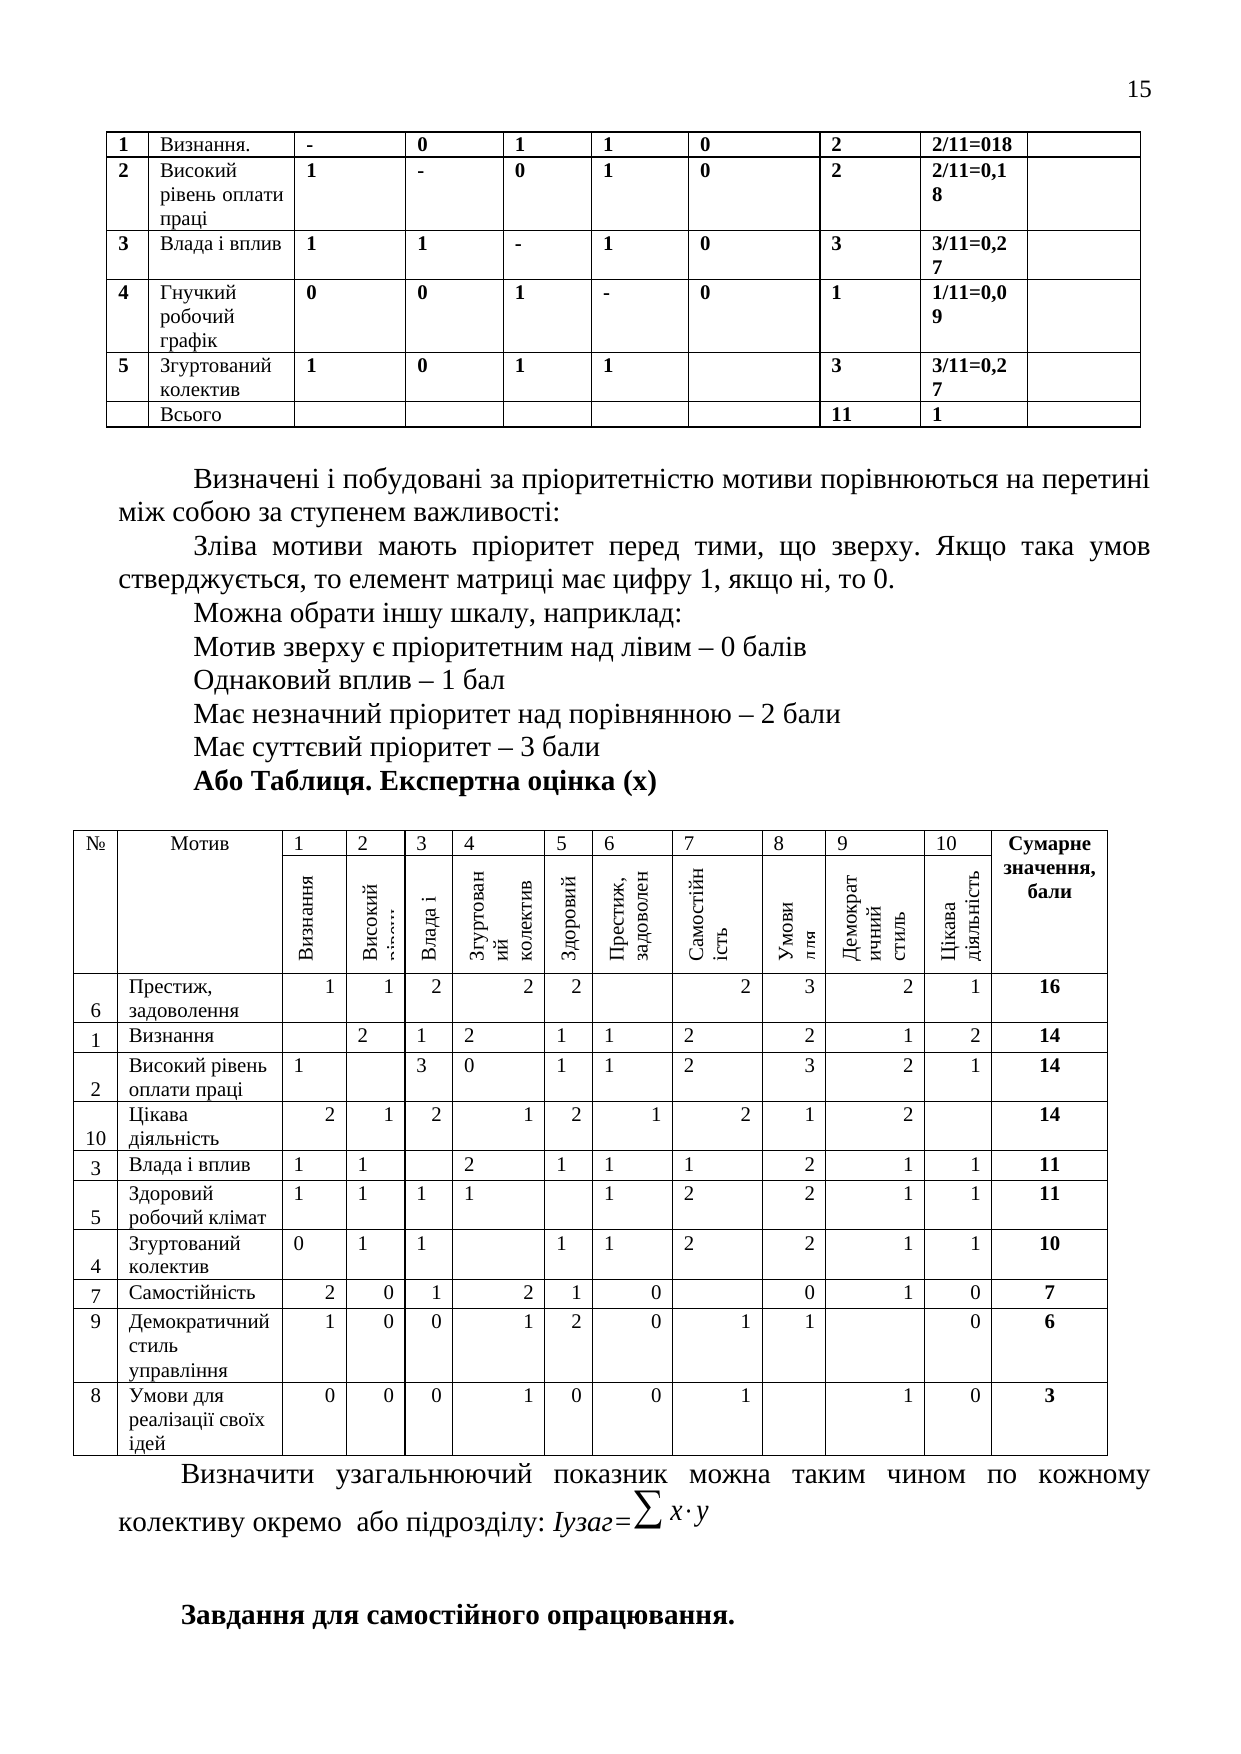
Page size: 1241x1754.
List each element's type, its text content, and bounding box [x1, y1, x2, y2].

table_cell Престиж, задоволення [593, 856, 672, 973]
table_cell 2/11=0,18 [921, 158, 1027, 230]
table_cell 1 [453, 1102, 544, 1150]
table_cell [826, 1309, 924, 1382]
table_cell 1 [673, 1383, 762, 1455]
table_cell Влада і вплив [118, 1151, 282, 1180]
table_cell 2 [673, 1102, 762, 1150]
table_cell [504, 402, 591, 426]
table_cell 0 [689, 280, 819, 352]
table_cell [593, 974, 672, 1022]
table_cell 0 [545, 1383, 592, 1455]
table_cell Престиж, задоволення [118, 974, 282, 1022]
table_cell 1 [283, 1309, 346, 1382]
table_header 3 [406, 831, 452, 855]
table_cell 1 [504, 133, 591, 156]
table_cell 2 [283, 1280, 346, 1308]
table_cell 1 [504, 280, 591, 352]
table_cell 1 [826, 1230, 924, 1278]
table_cell 0 [763, 1280, 825, 1308]
table_cell Самостійність [673, 856, 762, 973]
table_cell 0 [504, 158, 591, 230]
table_cell [1028, 280, 1140, 352]
table_cell 1 [592, 231, 688, 279]
table_cell 10 [992, 1230, 1107, 1278]
table_cell Визнання [283, 856, 346, 973]
table_cell Згуртований колектив [453, 856, 544, 973]
table_cell [406, 402, 503, 426]
table_cell 2 [821, 133, 920, 156]
table_cell 2 [673, 1053, 762, 1101]
text Або Таблиця. Експертна оцінка (х) [118, 763, 1152, 796]
table_cell 1 [453, 1181, 544, 1229]
text Зліва мотиви мають пріоритет перед тими, що зверху. Якщо така умов стверджується, то елемент матриці має цифру 1, якщо ні, то 0. [118, 528, 1152, 595]
table_cell 2 [453, 1151, 544, 1180]
table_cell 0 [347, 1309, 404, 1382]
table_cell 2 [406, 1102, 452, 1150]
table_cell 1 [283, 1151, 346, 1180]
table_cell [545, 1181, 592, 1229]
table_cell Умови для реалізації своїх ідей [118, 1383, 282, 1455]
table_cell Умови для реалізації своїх ідей [763, 856, 825, 973]
table_header 1 [283, 831, 346, 855]
table_cell 1 [593, 1151, 672, 1180]
table_cell 1 [593, 1102, 672, 1150]
table_cell 1 [347, 1102, 404, 1150]
table_cell 1 [545, 1230, 592, 1278]
table_cell [689, 353, 819, 401]
table_cell 1 [406, 1181, 452, 1229]
text Мотив зверху є пріоритетним над лівим – 0 балів [118, 629, 1152, 662]
table_header № [74, 831, 117, 973]
table_cell 3/11=0,27 [921, 231, 1027, 279]
table_cell 1 [593, 1023, 672, 1052]
table_cell 3 [406, 1053, 452, 1101]
table_cell 9 [74, 1309, 117, 1382]
text Має незначний пріоритет над порівнянною – 2 бали [118, 696, 1152, 729]
table_cell Демократичний стиль управління [118, 1309, 282, 1382]
table_cell [406, 1151, 452, 1180]
table_cell Високий рівень оплати праці [347, 856, 404, 973]
table_cell 3 [74, 1151, 117, 1180]
table_cell 1/11=0,09 [921, 280, 1027, 352]
table_cell 1 [592, 133, 688, 156]
table_cell 1 [107, 133, 148, 156]
table_cell 1 [347, 1181, 404, 1229]
table_header 8 [763, 831, 825, 855]
table_cell 6 [74, 974, 117, 1022]
table_cell [295, 402, 405, 426]
table_cell 0 [406, 133, 503, 156]
table_cell 1 [826, 1151, 924, 1180]
table_cell Гнучкий робочий графік [149, 280, 294, 352]
table_cell 1 [347, 1151, 404, 1180]
table_cell 0 [406, 1383, 452, 1455]
table_cell 2 [826, 974, 924, 1022]
table_cell 1 [763, 1309, 825, 1382]
table_cell 2 [763, 1230, 825, 1278]
table_header Сумарне значення, бали [992, 831, 1107, 973]
table_cell 2 [453, 974, 544, 1022]
table_cell 1 [74, 1023, 117, 1052]
table_cell 1 [406, 1280, 452, 1308]
table_cell Цікава діяльність [925, 856, 991, 973]
table_cell 5 [74, 1181, 117, 1229]
table_cell 1 [826, 1181, 924, 1229]
table_cell [1028, 231, 1140, 279]
table_cell 1 [763, 1102, 825, 1150]
table_cell [347, 1053, 404, 1101]
text Визначити узагальнюючий показник можна таким чином по кожному колективу окремо або підрозділу: Іузаг= [118, 1456, 1152, 1538]
table_cell 1 [821, 280, 920, 352]
table_cell 16 [992, 974, 1107, 1022]
table_cell 1 [925, 1053, 991, 1101]
table_cell Всього [149, 402, 294, 426]
table_cell 2 [673, 1023, 762, 1052]
table_cell 0 [347, 1383, 404, 1455]
table_cell 0 [689, 133, 819, 156]
table_cell 3/11=0,27 [921, 353, 1027, 401]
table_cell 2 [545, 1102, 592, 1150]
table_cell 2 [673, 1181, 762, 1229]
table_header 4 [453, 831, 544, 855]
table_cell 2 [826, 1053, 924, 1101]
table_cell 2 [107, 158, 148, 230]
table_cell 2 [545, 1309, 592, 1382]
table_cell 1 [826, 1023, 924, 1052]
table_cell 2 [673, 974, 762, 1022]
table_cell Визнання [118, 1023, 282, 1052]
table_cell 1 [406, 1023, 452, 1052]
table_cell 2 [406, 974, 452, 1022]
table_cell 1 [545, 1151, 592, 1180]
table_cell [689, 402, 819, 426]
table_cell 0 [406, 353, 503, 401]
table_cell 4 [74, 1230, 117, 1278]
table_cell 1 [592, 353, 688, 401]
table_cell 0 [925, 1309, 991, 1382]
table_cell 14 [992, 1053, 1107, 1101]
table_cell 1 [406, 231, 503, 279]
table_cell 0 [453, 1053, 544, 1101]
table_cell 1 [295, 353, 405, 401]
table_cell 1 [545, 1053, 592, 1101]
table_cell [763, 1383, 825, 1455]
table_cell 0 [347, 1280, 404, 1308]
table_cell 0 [283, 1383, 346, 1455]
table_cell 1 [673, 1309, 762, 1382]
table_cell 0 [593, 1383, 672, 1455]
table_cell 1 [453, 1383, 544, 1455]
table_cell 2 [763, 1023, 825, 1052]
table_cell Високий рівень оплати праці [118, 1053, 282, 1101]
table_cell 0 [295, 280, 405, 352]
table_cell - [406, 158, 503, 230]
table_cell 1 [545, 1280, 592, 1308]
table_cell 14 [992, 1023, 1107, 1052]
table_cell - [504, 231, 591, 279]
table_cell [453, 1230, 544, 1278]
table_cell 2 [347, 1023, 404, 1052]
table_cell 3 [763, 1053, 825, 1101]
table_cell 2 [763, 1151, 825, 1180]
table_cell 0 [593, 1280, 672, 1308]
table_cell 1 [673, 1151, 762, 1180]
table_cell 0 [925, 1280, 991, 1308]
table_cell 1 [593, 1053, 672, 1101]
table_cell Згуртований колектив [118, 1230, 282, 1278]
table_cell 11 [992, 1181, 1107, 1229]
table_cell Здоровий робочий клімат [118, 1181, 282, 1229]
table_cell 0 [406, 1309, 452, 1382]
table_cell 3 [763, 974, 825, 1022]
table_cell 2/11=018 [921, 133, 1027, 156]
table_cell 1 [347, 1230, 404, 1278]
table_header 6 [593, 831, 672, 855]
table_cell 1 [283, 1053, 346, 1101]
table_cell [592, 402, 688, 426]
table_cell 0 [406, 280, 503, 352]
text Однаковий вплив – 1 бал [118, 662, 1152, 696]
table_header Мотив [118, 831, 282, 973]
table_cell 1 [925, 1181, 991, 1229]
table_cell 0 [689, 231, 819, 279]
table_cell 1 [826, 1383, 924, 1455]
table_cell 0 [283, 1230, 346, 1278]
table_cell 2 [74, 1053, 117, 1101]
table_cell 4 [107, 280, 148, 352]
table_cell 7 [74, 1280, 117, 1308]
table_cell 1 [283, 974, 346, 1022]
table_cell 0 [593, 1309, 672, 1382]
table_cell 11 [992, 1151, 1107, 1180]
table_cell 2 [453, 1280, 544, 1308]
text Має суттєвий пріоритет – 3 бали [118, 729, 1152, 763]
table_cell 8 [74, 1383, 117, 1455]
table_cell 1 [545, 1023, 592, 1052]
table_cell Згуртований колектив [149, 353, 294, 401]
table_cell 10 [74, 1102, 117, 1150]
table_cell 1 [453, 1309, 544, 1382]
table_cell 2 [453, 1023, 544, 1052]
table_cell 2 [821, 158, 920, 230]
table_cell 11 [821, 402, 920, 426]
table_cell 3 [992, 1383, 1107, 1455]
table_cell 1 [925, 974, 991, 1022]
table_cell 6 [992, 1309, 1107, 1382]
table_cell [107, 402, 148, 426]
table_cell - [592, 280, 688, 352]
table_cell 2 [925, 1023, 991, 1052]
table_cell 3 [107, 231, 148, 279]
table_cell Високий рівень оплати праці [149, 158, 294, 230]
table_cell 5 [107, 353, 148, 401]
table_cell 1 [295, 158, 405, 230]
table_cell [1028, 402, 1140, 426]
table_cell [673, 1280, 762, 1308]
table_cell 3 [821, 231, 920, 279]
text Завдання для самостійного опрацювання. [118, 1597, 1152, 1631]
table_cell 1 [347, 974, 404, 1022]
table_cell [1028, 158, 1140, 230]
table_header 2 [347, 831, 404, 855]
table_cell Здоровий робочий клімат [545, 856, 592, 973]
table_cell Визнання. [149, 133, 294, 156]
table_cell 1 [593, 1230, 672, 1278]
table_cell 1 [925, 1230, 991, 1278]
table_cell 0 [689, 158, 819, 230]
table_cell 1 [592, 158, 688, 230]
table_cell Демократичний стиль управління [826, 856, 924, 973]
table_cell 1 [593, 1181, 672, 1229]
table_cell 2 [763, 1181, 825, 1229]
table_cell 1 [406, 1230, 452, 1278]
table_cell 2 [673, 1230, 762, 1278]
table_cell 0 [925, 1383, 991, 1455]
table_cell [925, 1102, 991, 1150]
table_cell [1028, 133, 1140, 156]
table_cell 1 [504, 353, 591, 401]
table_cell [1028, 353, 1140, 401]
table_cell Цікава діяльність [118, 1102, 282, 1150]
table_cell 3 [821, 353, 920, 401]
table_cell 2 [283, 1102, 346, 1150]
table_cell 1 [921, 402, 1027, 426]
table_cell Влада і вплив [149, 231, 294, 279]
table_cell - [295, 133, 405, 156]
table_header 7 [673, 831, 762, 855]
table_cell 1 [295, 231, 405, 279]
table_header 5 [545, 831, 592, 855]
table_cell Влада і вплив [406, 856, 452, 973]
text Можна обрати іншу шкалу, наприклад: [118, 595, 1152, 629]
table_cell 2 [545, 974, 592, 1022]
table_cell 1 [925, 1151, 991, 1180]
text Визначені і побудовані за пріоритетністю мотиви порівнюються на перетині між собою за ступенем важливості: [118, 461, 1152, 528]
table_cell 14 [992, 1102, 1107, 1150]
table_cell 1 [826, 1280, 924, 1308]
table_cell 7 [992, 1280, 1107, 1308]
table_cell 1 [283, 1181, 346, 1229]
table_cell Самостійність [118, 1280, 282, 1308]
table_header 9 [826, 831, 924, 855]
table_cell [283, 1023, 346, 1052]
table_cell 2 [826, 1102, 924, 1150]
table_header 10 [925, 831, 991, 855]
